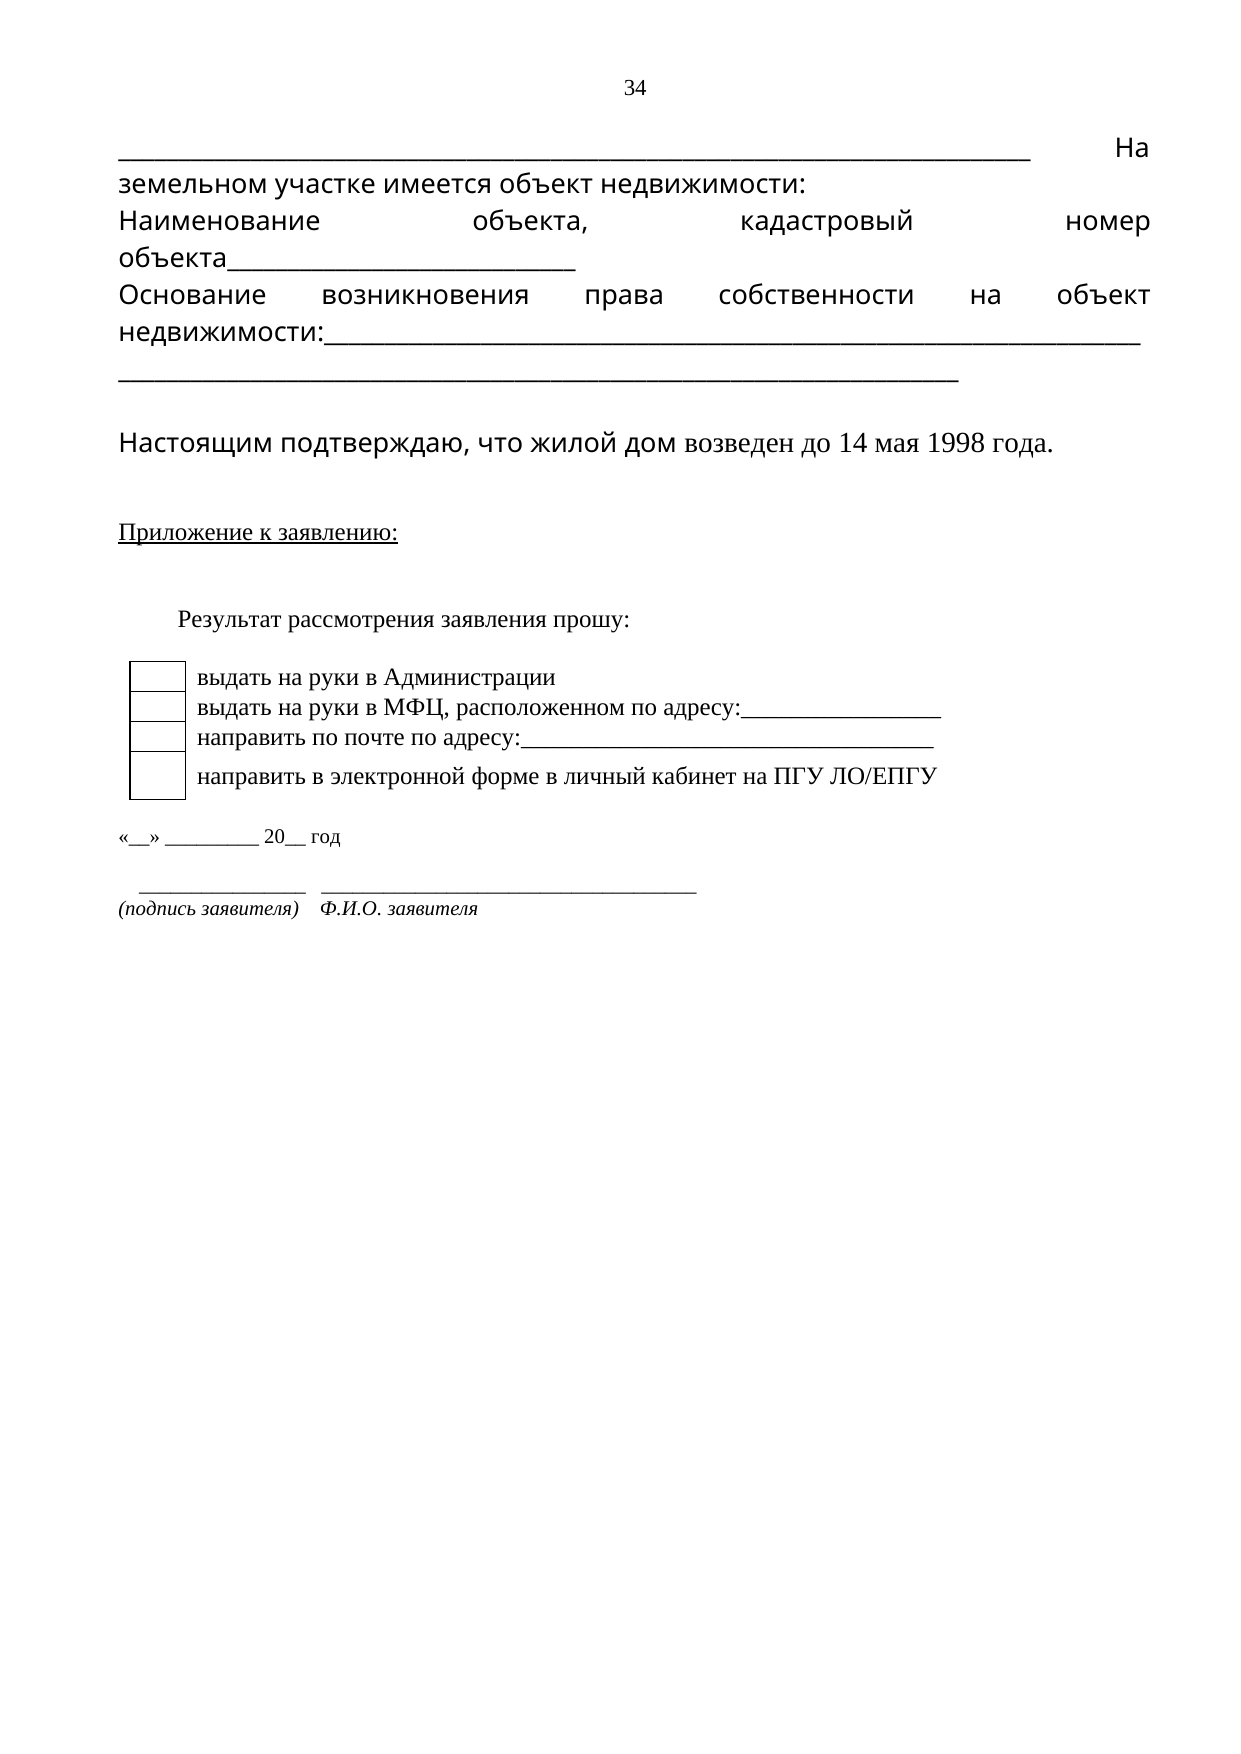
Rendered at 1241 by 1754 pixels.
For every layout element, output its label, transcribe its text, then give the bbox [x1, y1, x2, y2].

table_cell направить по почте по адресу:_________________________________ [186, 721, 1178, 751]
text (подпись заявителя) Ф.И.О. заявителя [118, 896, 1152, 920]
table_cell [131, 722, 185, 751]
text Наименование объекта, кадастровый номер объекта_____________________________ [118, 202, 1152, 276]
text «__» _________ 20__ год [118, 824, 1152, 848]
table_header выдать на руки в Администрации [186, 661, 1178, 691]
text Основание возникновения права собственности на объект недвижимости:__________________________________________________________________________________________________________________________________________ [118, 276, 1152, 386]
text Приложение к заявлению: [118, 517, 1152, 546]
text Результат рассмотрения заявления прошу: [118, 604, 1152, 632]
text ________________ ____________________________________ [118, 872, 1152, 896]
text Настоящим подтверждаю, что жилой дом возведен до 14 мая 1998 года. [118, 423, 1152, 460]
text ____________________________________________________________________________ На земельном участке имеется объект недвижимости: [118, 128, 1152, 202]
table_cell направить в электронной форме в личный кабинет на ПГУ ЛО/ЕПГУ [186, 751, 1178, 799]
table_header [131, 662, 185, 691]
table_cell выдать на руки в МФЦ, расположенном по адресу:________________ [186, 691, 1178, 721]
table_cell [131, 752, 185, 799]
table_cell [131, 692, 185, 721]
